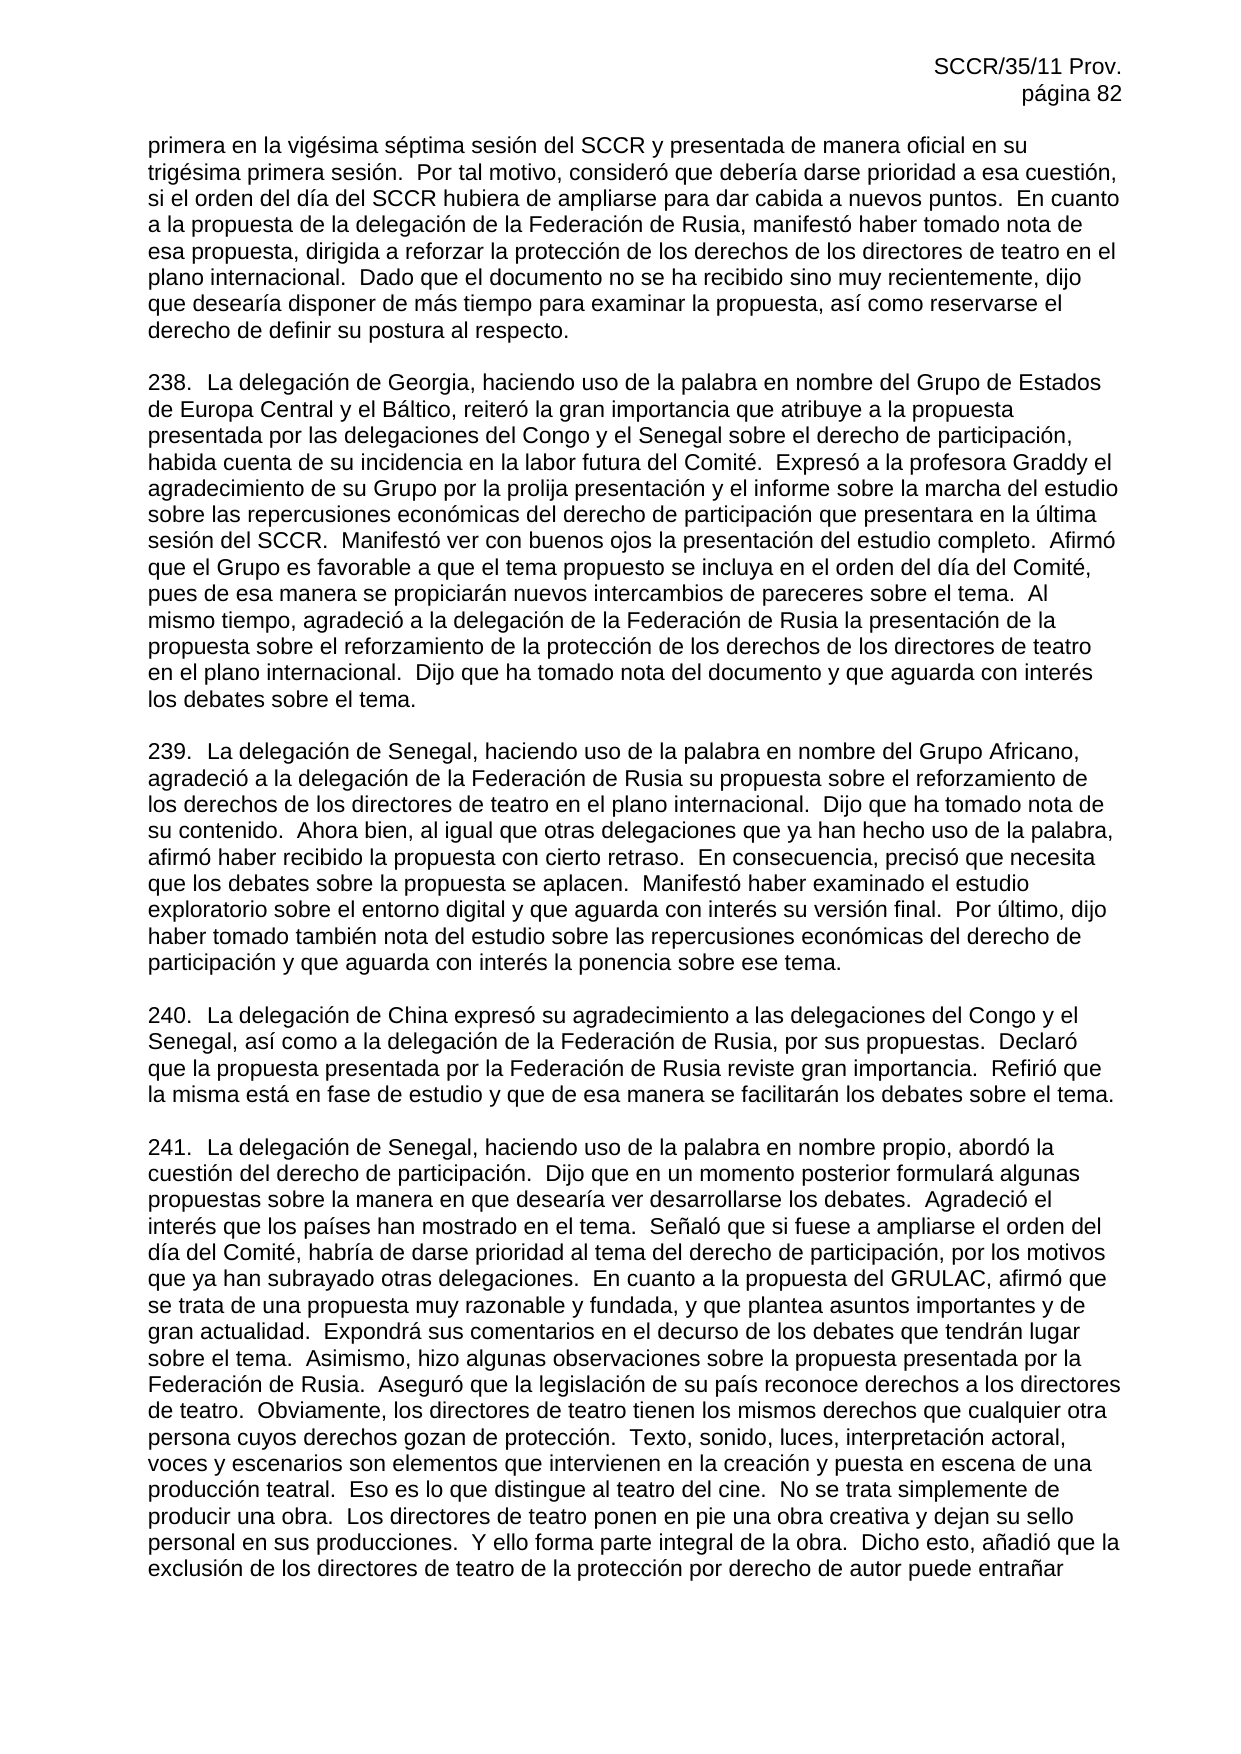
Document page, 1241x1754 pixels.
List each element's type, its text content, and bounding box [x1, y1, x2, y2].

list La delegación de Senegal, haciendo uso de la palabra en nombre del Grupo Africano, agradeció a la delegación de la Federación de Rusia su propuesta sobre el reforzamiento de los derechos de los directores de teatro en el plano internacional. Dijo que ha tomado nota de su contenido. Ahora bien, al igual que otras delegaciones que ya han hecho uso de la palabra, afirmó haber recibido la propuesta con cierto retraso. En consecuencia, precisó que necesita que los debates sobre la propuesta se aplacen. Manifestó haber examinado el estudio exploratorio sobre el entorno digital y que aguarda con interés su versión final. Por último, dijo haber tomado también nota del estudio sobre las repercusiones económicas del derecho de participación y que aguarda con interés la ponencia sobre ese tema. [148, 738, 1122, 976]
list La delegación de Georgia, haciendo uso de la palabra en nombre del Grupo de Estados de Europa Central y el Báltico, reiteró la gran importancia que atribuye a la propuesta presentada por las delegaciones del Congo y el Senegal sobre el derecho de participación, habida cuenta de su incidencia en la labor futura del Comité. Expresó a la profesora Graddy el agradecimiento de su Grupo por la prolija presentación y el informe sobre la marcha del estudio sobre las repercusiones económicas del derecho de participación que presentara en la última sesión del SCCR. Manifestó ver con buenos ojos la presentación del estudio completo. Afirmó que el Grupo es favorable a que el tema propuesto se incluya en el orden del día del Comité, pues de esa manera se propiciarán nuevos intercambios de pareceres sobre el tema. Al mismo tiempo, agradeció a la delegación de la Federación de Rusia la presentación de la propuesta sobre el reforzamiento de la protección de los derechos de los directores de teatro en el plano internacional. Dijo que ha tomado nota del documento y que aguarda con interés los debates sobre el tema. [148, 369, 1122, 712]
list La delegación de China expresó su agradecimiento a las delegaciones del Congo y el Senegal, así como a la delegación de la Federación de Rusia, por sus propuestas. Declaró que la propuesta presentada por la Federación de Rusia reviste gran importancia. Refirió que la misma está en fase de estudio y que de esa manera se facilitarán los debates sobre el tema. [148, 1002, 1122, 1107]
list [148, 1134, 1122, 1582]
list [148, 132, 1122, 343]
